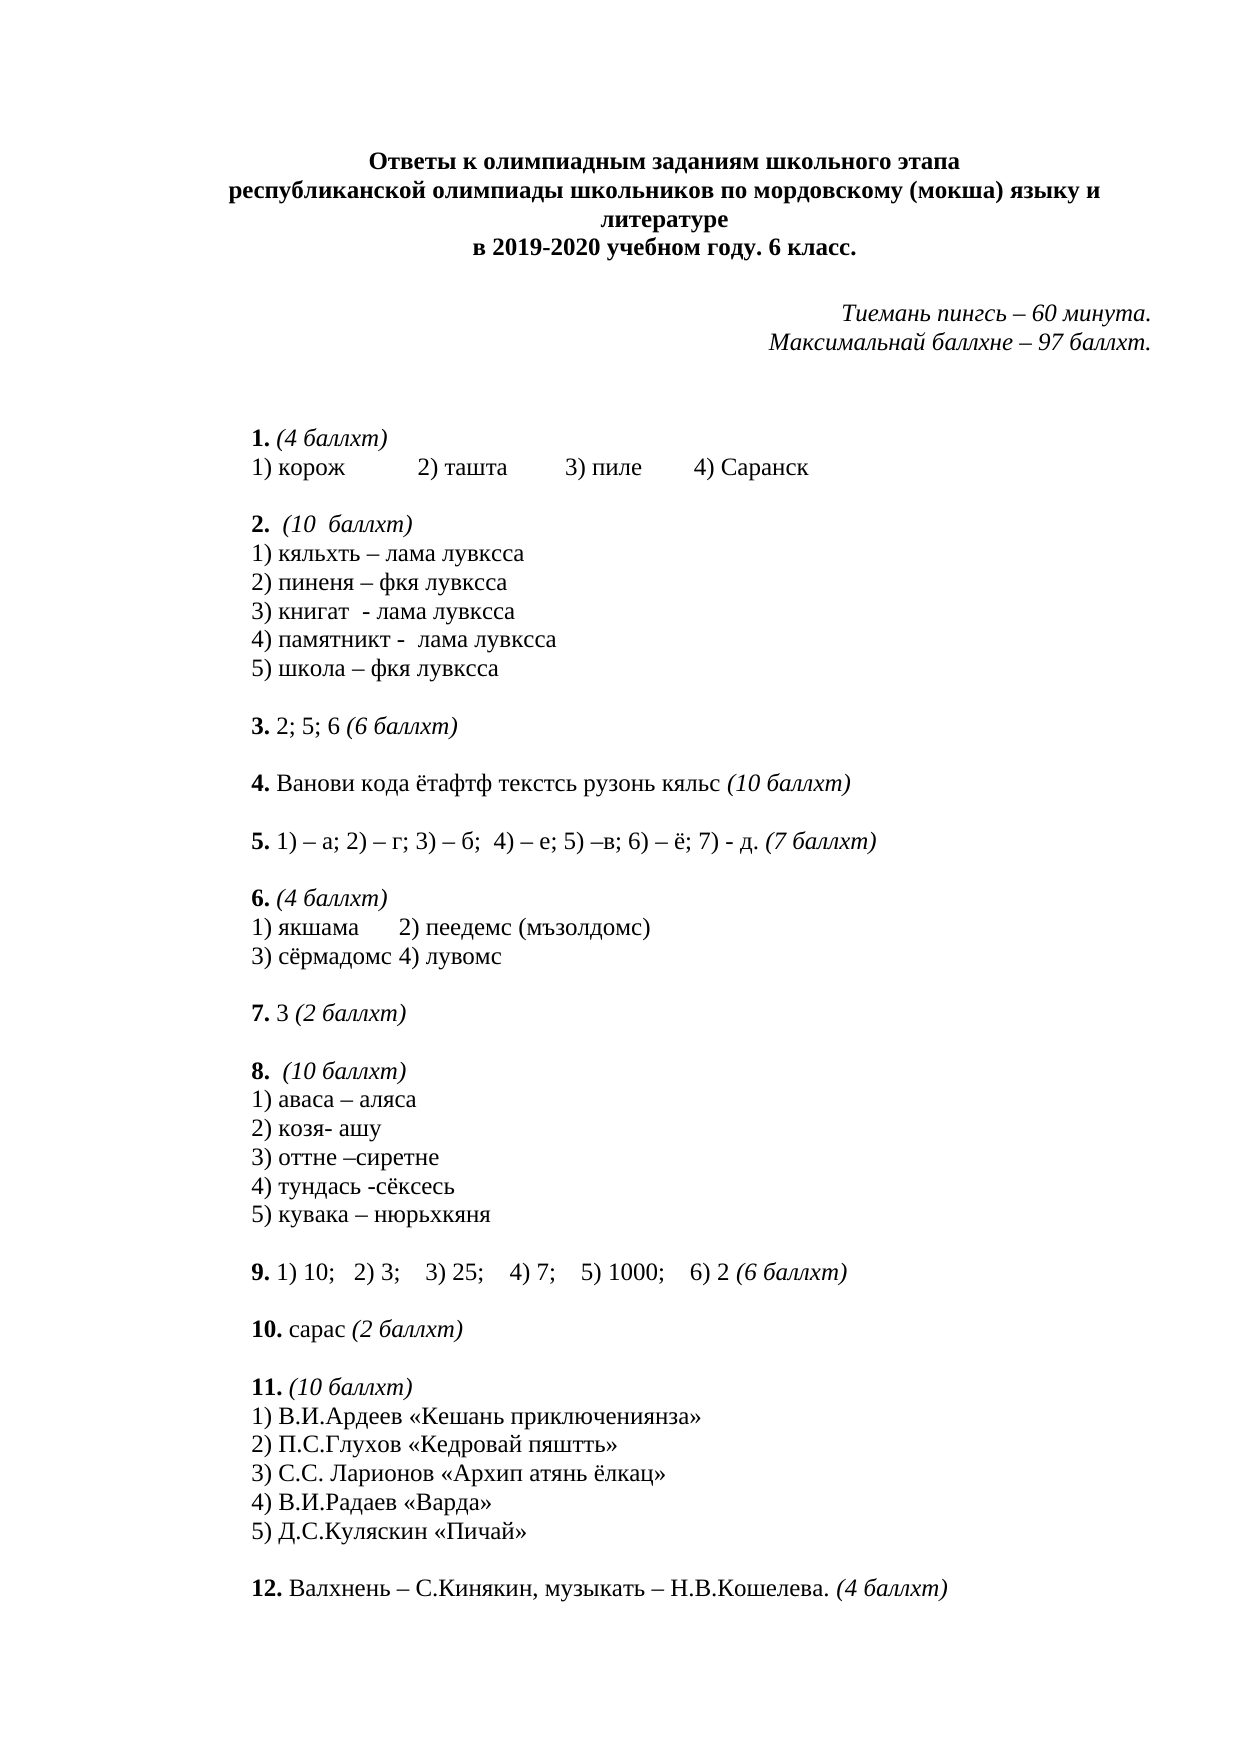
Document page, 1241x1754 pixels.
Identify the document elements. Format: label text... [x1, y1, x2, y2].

text 3. 2; 5; 6 (6 баллхт) [177, 711, 1152, 739]
text 4) В.И.Радаев «Варда» [177, 1487, 1152, 1516]
text 4) тундась -сёксесь [177, 1171, 1152, 1199]
text 1) В.И.Ардеев «Кешань приключениянза» [177, 1401, 1152, 1429]
text 8. (10 баллхт) [177, 1056, 1152, 1084]
text 3) сёрмадомс 4) лувомс [177, 941, 1152, 969]
text 6. (4 баллхт) [177, 883, 1152, 912]
text Тиемань пингсь – 60 минута. [177, 298, 1152, 327]
text в 2019-2020 учебном году. 6 класс. [177, 232, 1152, 261]
text 11. (10 баллхт) [177, 1372, 1152, 1401]
text 7. 3 (2 баллхт) [177, 998, 1152, 1027]
text Ответы к олимпиадным заданиям школьного этапа [177, 146, 1152, 175]
text 5) кувака – нюрьхкяня [177, 1199, 1152, 1228]
text 3) книгат - лама лувксса [177, 596, 1152, 624]
text 3) оттне –сиретне [177, 1142, 1152, 1171]
text 2) козя- ашу [177, 1113, 1152, 1142]
text 2. (10 баллхт) [177, 509, 1152, 538]
text 3) С.С. Ларионов «Архип атянь ёлкац» [177, 1458, 1152, 1487]
text Максимальнай баллхне – 97 баллхт. [177, 327, 1152, 356]
text 5. 1) – а; 2) – г; 3) – б; 4) – е; 5) –в; 6) – ё; 7) - д. (7 баллхт) [177, 826, 1152, 854]
text 5) школа – фкя лувксса [177, 653, 1152, 682]
text 10. сарас (2 баллхт) [177, 1314, 1152, 1343]
text 2) П.С.Глухов «Кедровай пяштть» [177, 1429, 1152, 1458]
text 12. Валхнень – С.Кинякин, музыкать – Н.В.Кошелева. (4 баллхт) [177, 1573, 1152, 1602]
text 2) пиненя – фкя лувксса [177, 567, 1152, 596]
text 1) якшама 2) пеедемс (мъзолдомс) [177, 912, 1152, 941]
text республиканской олимпиады школьников по мордовскому (мокша) языку и литературе [177, 175, 1152, 232]
text 9. 1) 10; 2) 3; 3) 25; 4) 7; 5) 1000; 6) 2 (6 баллхт) [177, 1257, 1152, 1286]
text 1) аваса – аляса [177, 1084, 1152, 1113]
text 4. Ванови кода ётафтф текстсь рузонь кяльс (10 баллхт) [177, 768, 1152, 797]
text 1. (4 баллхт) [177, 423, 1152, 452]
text 5) Д.С.Куляскин «Пичай» [177, 1516, 1152, 1544]
text 1) кяльхть – лама лувксса [177, 538, 1152, 567]
text 1) корож 2) ташта 3) пиле 4) Саранск [177, 452, 1152, 481]
text 4) памятникт - лама лувксса [177, 624, 1152, 653]
